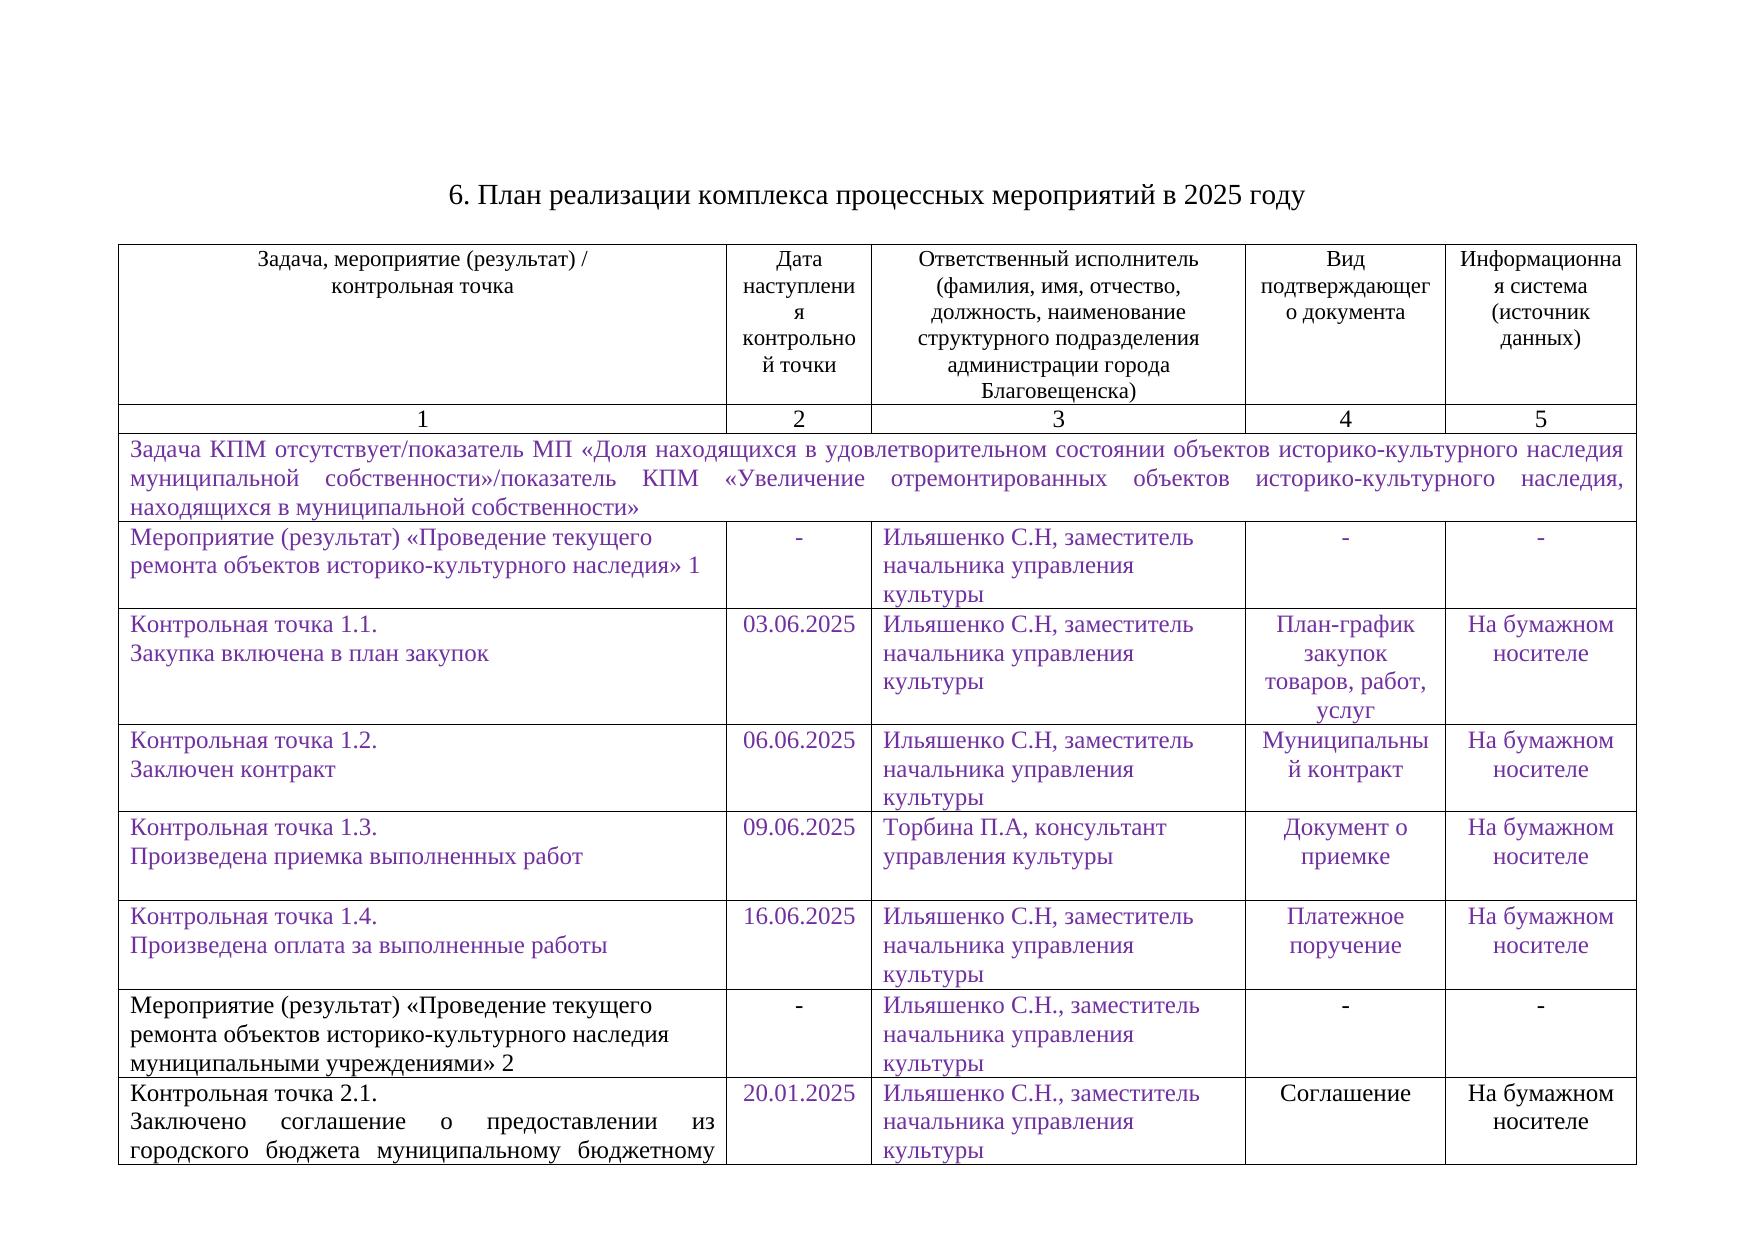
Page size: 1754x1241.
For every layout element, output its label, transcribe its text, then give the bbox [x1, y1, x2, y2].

table_cell План-график закупок товаров, работ, услуг [1246, 609, 1445, 724]
table_cell На бумажном носителе [1446, 812, 1636, 900]
table_cell Мероприятие (результат) «Проведение текущего ремонта объектов историко-культурного наследия» 1 [119, 522, 726, 608]
table_cell На бумажном носителе [1446, 725, 1636, 811]
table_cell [119, 1078, 726, 1164]
table_header Дата наступления контрольной точки [727, 245, 871, 403]
table_cell Контрольная точка 1.3. Произведена приемка выполненных работ [119, 812, 726, 900]
table_cell - [1246, 522, 1445, 608]
table_cell Торбина П.А, консультант управления культуры [872, 812, 1245, 900]
table_cell 06.06.2025 [727, 725, 871, 811]
table_cell Контрольная точка 1.4. Произведена оплата за выполненные работы [119, 901, 726, 989]
table_cell Муниципальный контракт [1246, 725, 1445, 811]
table_header Вид подтверждающего документа [1246, 245, 1445, 403]
table_cell 5 [1446, 405, 1636, 433]
table_cell - [727, 522, 871, 608]
table_cell 03.06.2025 [727, 609, 871, 724]
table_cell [872, 1078, 1245, 1164]
table_cell Мероприятие (результат) «Проведение текущего ремонта объектов историко-культурного наследия муниципальными учреждениями» 2 [119, 990, 726, 1077]
table_cell На бумажном носителе [1446, 609, 1636, 724]
table_header Информационная система (источник данных) [1446, 245, 1636, 403]
table_cell 4 [1246, 405, 1445, 433]
table_cell 2 [727, 405, 871, 433]
table_cell Платежное поручение [1246, 901, 1445, 989]
table_cell Ильяшенко С.Н., заместитель начальника управления культуры [872, 990, 1245, 1077]
table_cell Ильяшенко С.Н, заместитель начальника управления культуры [872, 901, 1245, 989]
table_cell - [727, 990, 871, 1077]
table_cell - [1446, 990, 1636, 1077]
table_cell 1 [119, 405, 726, 433]
table_cell 20.01.2025 [727, 1078, 871, 1164]
table_cell - [1246, 990, 1445, 1077]
table_cell Задача КПМ отсутствует/показатель МП «Доля находящихся в удовлетворительном состоянии объектов историко-культурного наследия муниципальной собственности»/показатель КПМ «Увеличение отремонтированных объектов историко-культурного наследия, находящихся в муниципальной собственности» [119, 434, 1636, 521]
table_cell Контрольная точка 1.2. Заключен контракт [119, 725, 726, 811]
table_header Ответственный исполнитель (фамилия, имя, отчество, должность, наименование структурного подразделения администрации города Благовещенска) [872, 245, 1245, 403]
table_cell Ильяшенко С.Н, заместитель начальника управления культуры [872, 725, 1245, 811]
table_cell Контрольная точка 1.1. Закупка включена в план закупок [119, 609, 726, 724]
table_cell Ильяшенко С.Н, заместитель начальника управления культуры [872, 522, 1245, 608]
table_cell Соглашение [1246, 1078, 1445, 1164]
table_cell Ильяшенко С.Н, заместитель начальника управления культуры [872, 609, 1245, 724]
table_cell - [1446, 522, 1636, 608]
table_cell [1446, 1078, 1636, 1164]
table_cell На бумажном носителе [1446, 901, 1636, 989]
table_cell 16.06.2025 [727, 901, 871, 989]
table_cell 3 [872, 405, 1245, 433]
table_cell 09.06.2025 [727, 812, 871, 900]
table_cell Документ о приемке [1246, 812, 1445, 900]
table_header Задача, мероприятие (результат) / контрольная точка [119, 245, 726, 403]
text 6. План реализации комплекса процессных мероприятий в 2025 году [118, 177, 1636, 211]
